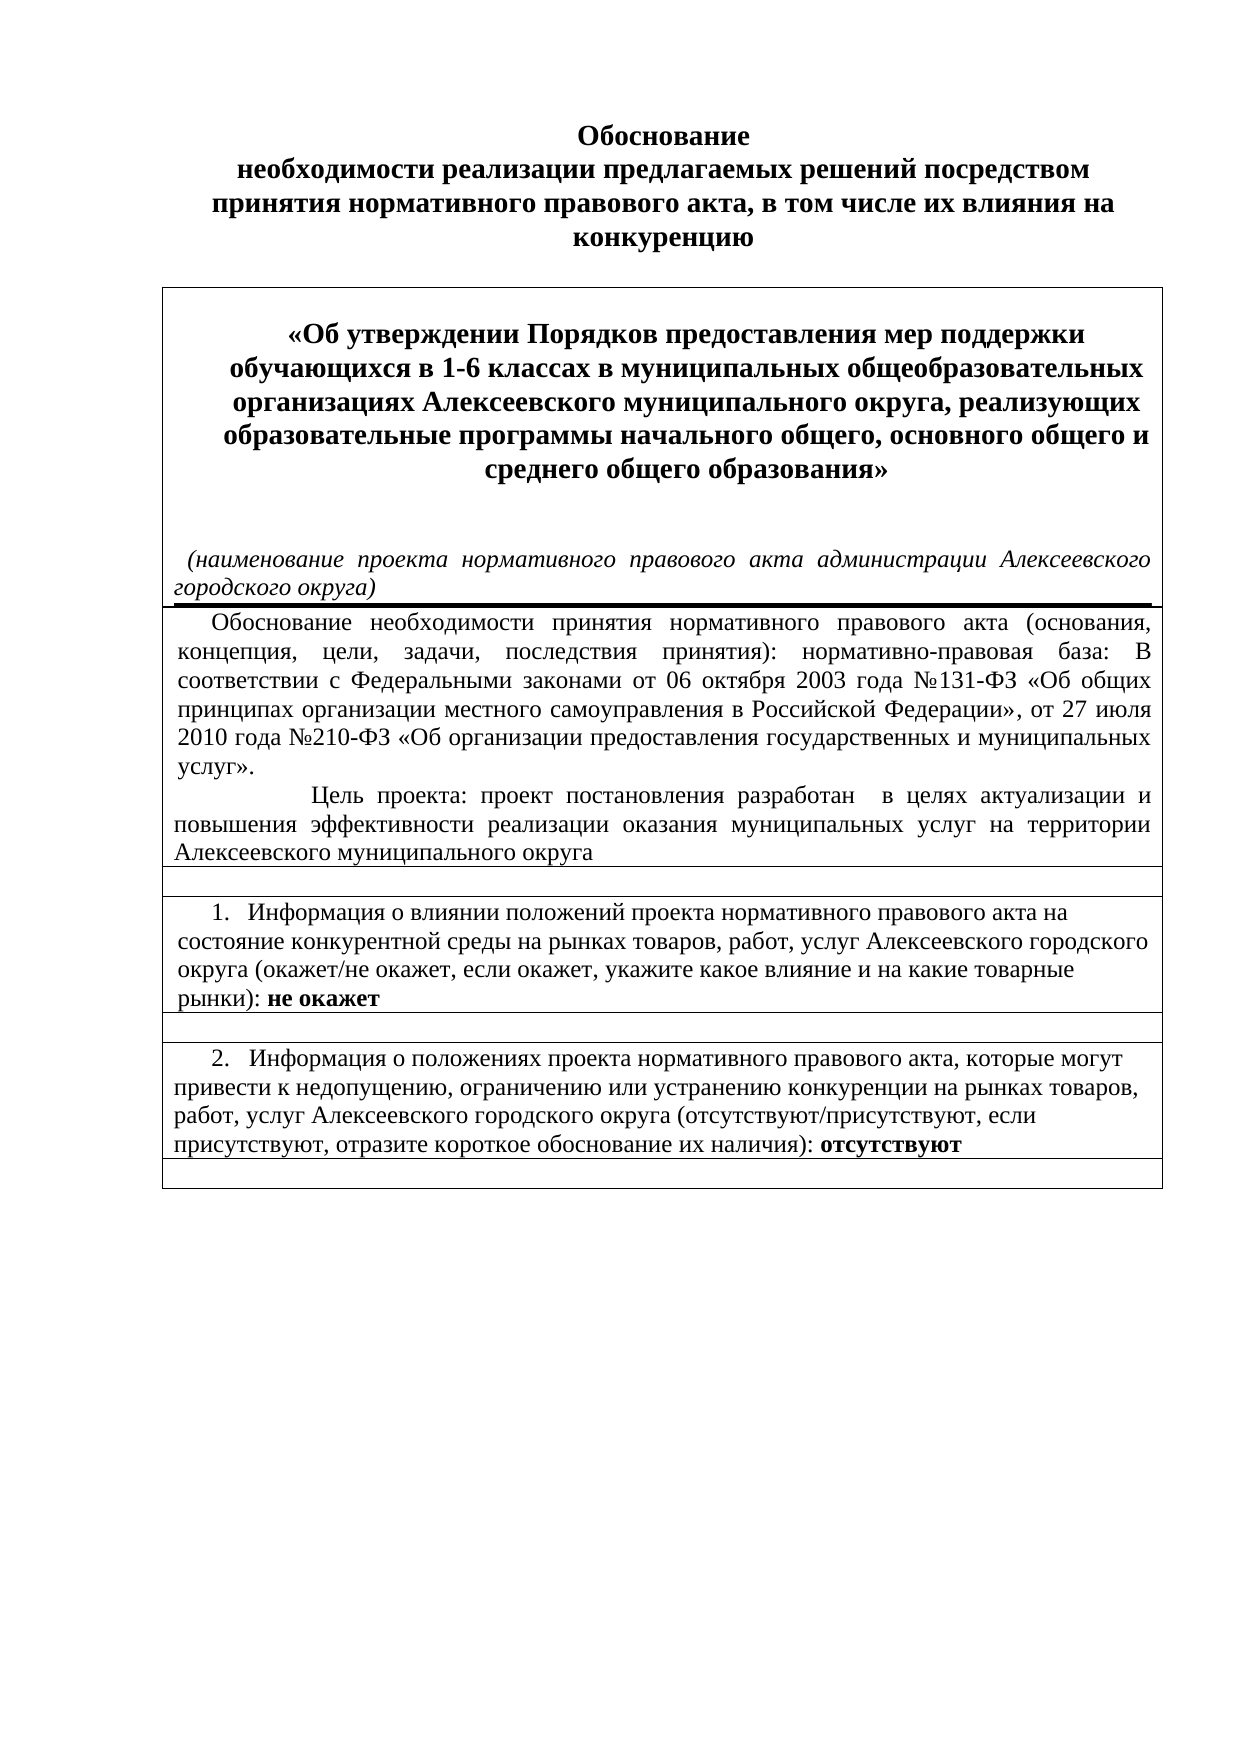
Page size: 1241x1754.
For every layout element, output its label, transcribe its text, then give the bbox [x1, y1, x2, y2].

table_cell Информация о влиянии положений проекта нормативного правового акта на состояние конкурентной среды на рынках товаров, работ, услуг Алексеевского городского округа (окажет/не окажет, если окажет, укажите какое влияние и на какие товарные рынки): не окажет [163, 897, 1162, 1012]
table_cell [163, 1013, 1162, 1042]
table_cell Информация о положениях проекта нормативного правового акта, которые могут привести к недопущению, ограничению или устранению конкуренции на рынках товаров, работ, услуг Алексеевского городского округа (отсутствуют/присутствуют, если присутствуют, отразите короткое обоснование их наличия): отсутствуют [163, 1043, 1162, 1158]
table_cell [163, 867, 1162, 896]
table_cell [163, 1159, 1162, 1188]
text Обоснование [177, 118, 1149, 152]
table_header «Об утверждении Порядков предоставления мер поддержки обучающихся в 1-6 классах в муниципальных общеобразовательных организациях Алексеевского муниципального округа, реализующих образовательные программы начального общего, основного общего и среднего общего образования» (наименование проекта нормативного правового акта администрации Алексеевского городского округа) [163, 288, 1162, 606]
text необходимости реализации предлагаемых решений посредством принятия нормативного правового акта, в том числе их влияния на конкуренцию [177, 152, 1149, 253]
table_cell Обоснование необходимости принятия нормативного правового акта (основания, концепция, цели, задачи, последствия принятия): нормативно-правовая база: В соответствии с Федеральными законами от 06 октября 2003 года №131-ФЗ «Об общих принципах организации местного самоуправления в Российской Федерации», от 27 июля 2010 года №210-ФЗ «Об организации предоставления государственных и муниципальных услуг». Цель проекта: проект постановления разработан в целях актуализации и повышения эффективности реализации оказания муниципальных услуг на территории Алексеевского муниципального округа [163, 608, 1162, 866]
